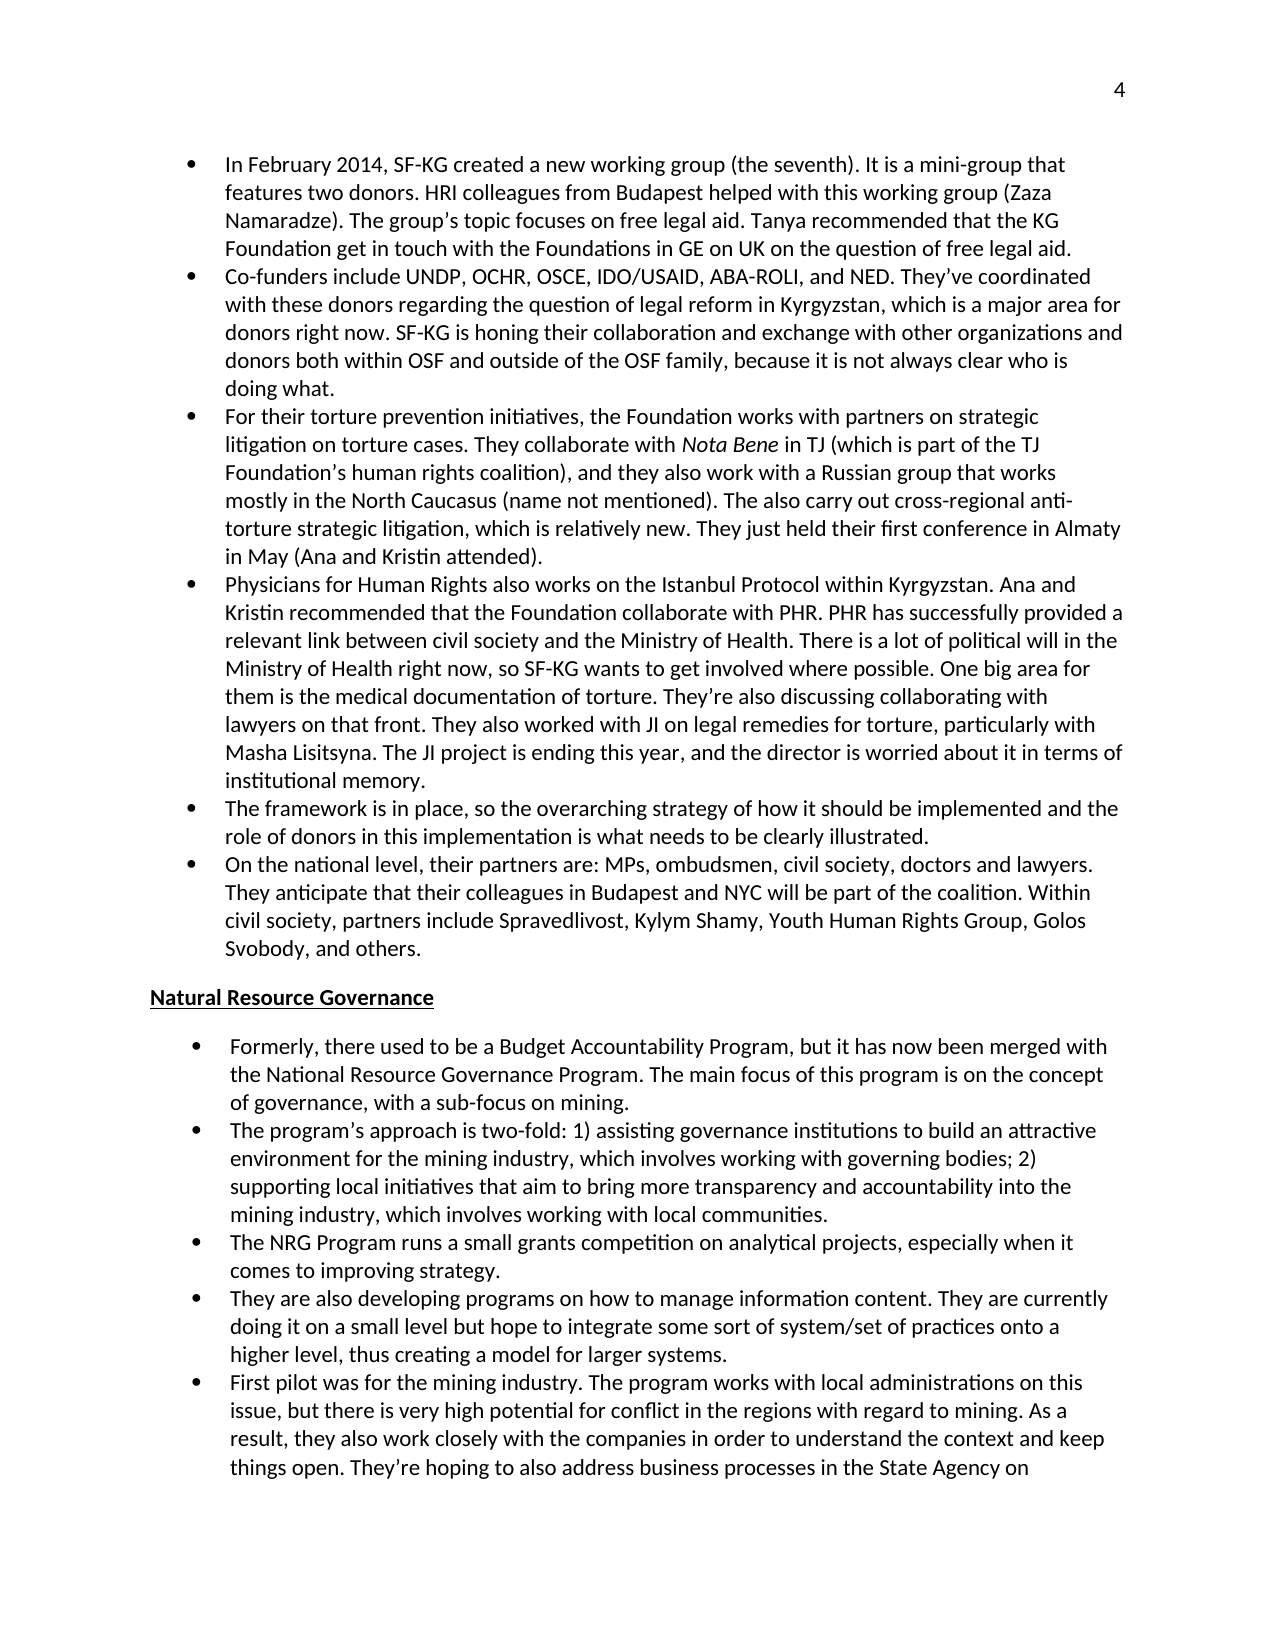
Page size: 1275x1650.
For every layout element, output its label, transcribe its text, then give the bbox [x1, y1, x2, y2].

list Co-funders include UNDP, OCHR, OSCE, IDO/USAID, ABA-ROLI, and NED. They’ve coordinated with these donors regarding the question of legal reform in Kyrgyzstan, which is a major area for donors right now. SF-KG is honing their collaboration and exchange with other organizations and donors both within OSF and outside of the OSF family, because it is not always clear who is doing what. [187, 262, 1125, 402]
text Natural Resource Governance [150, 983, 1125, 1011]
list The framework is in place, so the overarching strategy of how it should be implemented and the role of donors in this implementation is what needs to be clearly illustrated. [187, 794, 1125, 851]
list On the national level, their partners are: MPs, ombudsmen, civil society, doctors and lawyers. They anticipate that their colleagues in Budapest and NYC will be part of the coalition. Within civil society, partners include Spravedlivost, Kylym Shamy, Youth Human Rights Group, Golos Svobody, and others. [187, 851, 1125, 963]
list The program’s approach is two-fold: 1) assisting governance institutions to build an attractive environment for the mining industry, which involves working with governing bodies; 2) supporting local initiatives that aim to bring more transparency and accountability into the mining industry, which involves working with local communities. [192, 1116, 1125, 1228]
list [192, 1368, 1125, 1481]
list In February 2014, SF-KG created a new working group (the seventh). It is a mini-group that features two donors. HRI colleagues from Budapest helped with this working group (Zaza Namaradze). The group’s topic focuses on free legal aid. Tanya recommended that the KG Foundation get in touch with the Foundations in GE on UK on the question of free legal aid. [187, 150, 1125, 262]
list For their torture prevention initiatives, the Foundation works with partners on strategic litigation on torture cases. They collaborate with Nota Bene in TJ (which is part of the TJ Foundation’s human rights coalition), and they also work with a Russian group that works mostly in the North Caucasus (name not mentioned). The also carry out cross-regional anti-torture strategic litigation, which is relatively new. They just held their first conference in Almaty in May (Ana and Kristin attended). [187, 402, 1125, 570]
list They are also developing programs on how to manage information content. They are currently doing it on a small level but hope to integrate some sort of system/set of practices onto a higher level, thus creating a model for larger systems. [192, 1284, 1125, 1368]
list The NRG Program runs a small grants competition on analytical projects, especially when it comes to improving strategy. [192, 1228, 1125, 1284]
list Formerly, there used to be a Budget Accountability Program, but it has now been merged with the National Resource Governance Program. The main focus of this program is on the concept of governance, with a sub-focus on mining. [192, 1032, 1125, 1116]
list Physicians for Human Rights also works on the Istanbul Protocol within Kyrgyzstan. Ana and Kristin recommended that the Foundation collaborate with PHR. PHR has successfully provided a relevant link between civil society and the Ministry of Health. There is a lot of political will in the Ministry of Health right now, so SF-KG wants to get involved where possible. One big area for them is the medical documentation of torture. They’re also discussing collaborating with lawyers on that front. They also worked with JI on legal remedies for torture, particularly with Masha Lisitsyna. The JI project is ending this year, and the director is worried about it in terms of institutional memory. [187, 570, 1125, 794]
